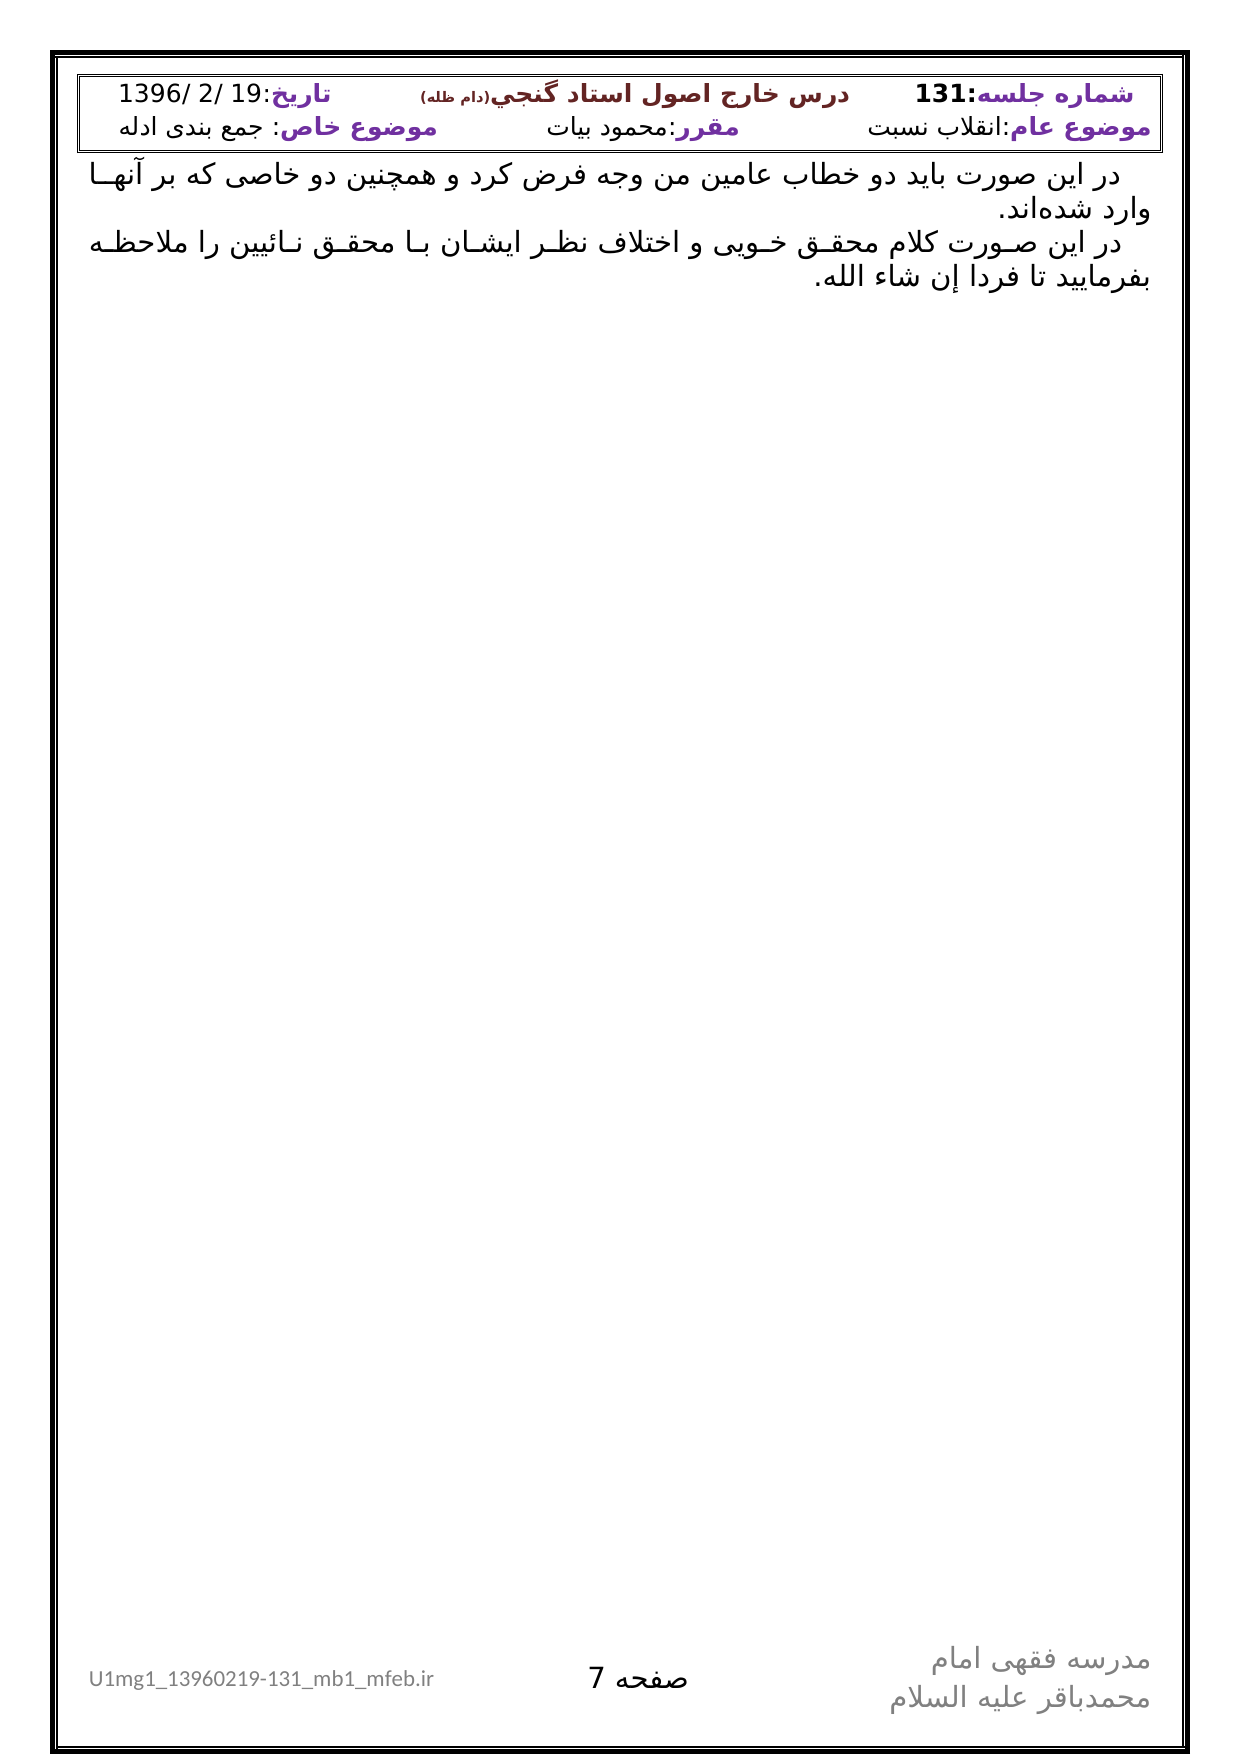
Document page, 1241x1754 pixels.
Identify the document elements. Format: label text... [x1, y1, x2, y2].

text در این صورت باید دو خطاب عامین من وجه فرض کرد و همچنین دو خاصی که بر آنها وارد شده‌اند. [89, 157, 1152, 225]
text در این صورت کلام محقق خویی و اختلاف نظر ایشان با محقق نائیین را ملاحظه بفرمایید تا فردا إن شاء الله. [89, 225, 1152, 293]
